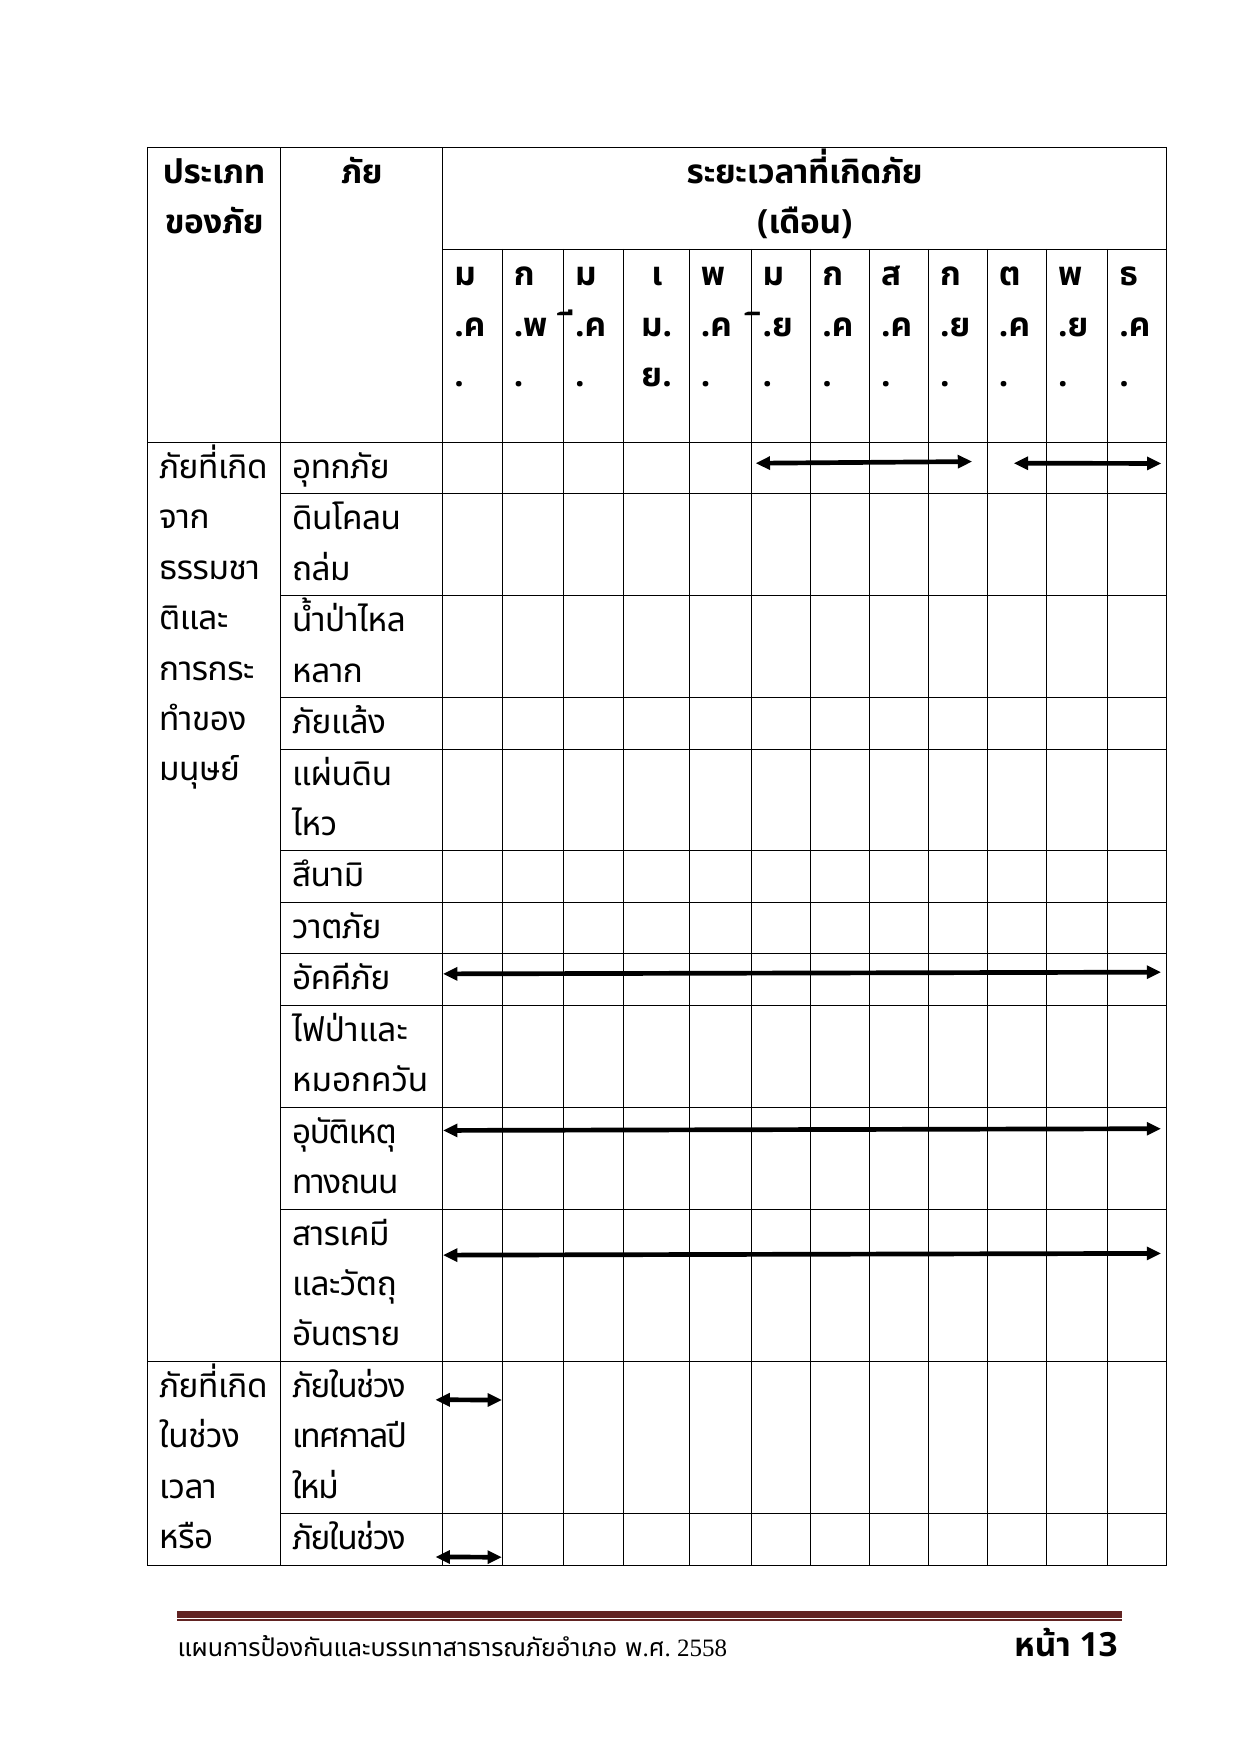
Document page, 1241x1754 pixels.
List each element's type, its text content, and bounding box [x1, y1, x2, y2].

table_cell ภัยที่เกิดจากธรรมชาติและการกระทำของมนุษย์ [148, 443, 280, 1361]
table_cell [870, 1108, 928, 1127]
table_cell [564, 494, 623, 595]
table_cell สึนามิ [281, 851, 442, 902]
table_cell [929, 851, 987, 902]
table_cell อุทกภัย [281, 443, 442, 493]
table_cell ธ.ค. [1108, 250, 1166, 442]
table_cell ต.ค. [988, 250, 1046, 442]
table_cell [752, 750, 810, 850]
table_cell ก.ค. [811, 250, 869, 442]
table_cell [988, 975, 1046, 1005]
table_cell [1108, 954, 1166, 1005]
table_cell [564, 1006, 623, 1107]
table_cell [690, 1006, 751, 1107]
table_cell [690, 1362, 751, 1513]
table_cell [988, 1210, 1046, 1251]
table_cell [929, 750, 987, 850]
table_cell [690, 954, 751, 970]
table_cell [870, 1362, 928, 1513]
table_cell [564, 698, 623, 748]
table_cell [490, 1558, 502, 1564]
table_cell [443, 851, 502, 902]
table_cell [929, 494, 987, 595]
table_cell [811, 1362, 869, 1513]
table_cell [564, 1210, 623, 1252]
table_cell [503, 1006, 563, 1107]
table_cell [1047, 750, 1107, 850]
table_cell [811, 954, 869, 970]
table_cell [624, 954, 689, 971]
table_cell [690, 698, 751, 748]
table_cell [564, 976, 623, 1005]
table_cell อุบัติเหตุทางถนน [281, 1108, 442, 1208]
table_cell [690, 596, 751, 697]
table_cell [1108, 698, 1166, 748]
table_cell [752, 1006, 810, 1107]
table_cell [503, 851, 563, 902]
table_cell [690, 1257, 751, 1361]
table_cell ภัยที่เกิดในช่วงเวลาหรือเทศกาล [148, 1362, 280, 1564]
table_cell [503, 596, 563, 697]
table_cell [1108, 1362, 1166, 1513]
table_cell [1108, 750, 1166, 850]
table_cell สารเคมีและวัตถุอันตราย [281, 1210, 442, 1361]
table_cell [690, 1210, 751, 1252]
table_cell พ.ค. [690, 250, 751, 442]
table_cell [443, 1210, 502, 1254]
table_cell [1108, 1514, 1166, 1564]
table_cell [443, 1514, 502, 1556]
table_cell [929, 596, 987, 697]
table_cell [811, 750, 869, 850]
table_cell [624, 750, 689, 850]
table_cell [988, 954, 1046, 970]
table_cell [503, 1133, 563, 1208]
table_cell [564, 851, 623, 902]
table_cell พ.ย. [1047, 250, 1107, 442]
table_cell [1047, 466, 1107, 493]
table_cell [624, 976, 689, 1005]
table_cell [929, 1210, 987, 1251]
table_cell [503, 976, 563, 1005]
table_cell [870, 1006, 928, 1107]
table_cell [443, 903, 502, 953]
table_cell [811, 851, 869, 902]
table_cell [503, 954, 563, 971]
table_cell [870, 1132, 928, 1208]
table_cell [929, 1257, 987, 1361]
table_cell [690, 1514, 751, 1564]
table_cell [503, 1258, 563, 1361]
table_cell [870, 903, 928, 953]
table_cell [870, 443, 928, 459]
table_cell [988, 1108, 1046, 1126]
table_cell [624, 1514, 689, 1564]
table_cell [811, 1210, 869, 1251]
table_header ประเภท ของภัย [148, 148, 280, 442]
table_cell [929, 1514, 987, 1564]
table_cell [564, 1362, 623, 1513]
table_cell [503, 1210, 563, 1252]
table_cell [1108, 1006, 1166, 1107]
table_cell [929, 1108, 987, 1126]
table_cell [870, 851, 928, 902]
table_cell [929, 1006, 987, 1107]
table_cell [690, 1133, 751, 1208]
table_cell [811, 1108, 869, 1127]
table_cell เม.ย. [624, 250, 689, 442]
table_cell ส.ค. [870, 250, 928, 442]
table_cell [503, 1514, 563, 1564]
table_cell [752, 954, 810, 970]
table_cell [752, 1108, 810, 1127]
table_cell [624, 851, 689, 902]
table_cell [988, 1362, 1046, 1513]
table_cell ภัยในช่วงเทศกาลตรุษจีน [281, 1514, 442, 1564]
table_cell [988, 1257, 1046, 1361]
table_cell [564, 750, 623, 850]
table_cell ภัยแล้ง [281, 698, 442, 748]
table_cell [564, 1108, 623, 1127]
table_cell [811, 1006, 869, 1107]
table_cell [752, 443, 810, 493]
table_cell [811, 698, 869, 748]
table_cell [870, 976, 928, 1005]
table_cell [752, 1257, 810, 1361]
table_cell [1047, 903, 1107, 953]
table_cell [564, 903, 623, 953]
table_cell [1047, 494, 1107, 595]
table_cell [443, 954, 502, 973]
table_cell ก.ย. [929, 250, 987, 442]
table_cell [503, 750, 563, 850]
table_cell [929, 1132, 987, 1208]
table_cell [870, 1210, 928, 1251]
table_cell [503, 1108, 563, 1127]
table_cell [752, 903, 810, 953]
table_cell [811, 596, 869, 697]
table_cell [1108, 903, 1166, 953]
table_cell [564, 596, 623, 697]
table_cell [624, 596, 689, 697]
table_cell [929, 954, 987, 970]
table_cell [988, 443, 1046, 493]
table_cell [929, 698, 987, 748]
table_cell [1047, 596, 1107, 697]
table_cell [752, 1514, 810, 1564]
table_cell [752, 1210, 810, 1252]
table_cell [624, 698, 689, 748]
table_cell [690, 1108, 751, 1127]
table_cell [624, 494, 689, 595]
table_cell อัคคีภัย [281, 954, 442, 1005]
table_cell ม.ค. [443, 250, 502, 442]
table_cell [1108, 494, 1166, 595]
table_cell [988, 1006, 1046, 1107]
table_cell [988, 698, 1046, 748]
table_cell [988, 903, 1046, 953]
table_cell [624, 1006, 689, 1107]
table_cell [988, 1514, 1046, 1564]
table_cell ก.พ. [503, 250, 563, 442]
table_cell [1047, 1514, 1107, 1564]
table_cell [811, 494, 869, 595]
table_cell [811, 443, 869, 460]
table_cell [1108, 443, 1166, 493]
table_cell [752, 494, 810, 595]
table_cell [870, 1257, 928, 1361]
table_cell ไฟป่าและหมอกควัน [281, 1006, 442, 1107]
table_cell ดินโคลนถล่ม [281, 494, 442, 595]
table_cell [624, 443, 689, 493]
table_cell [811, 465, 869, 493]
table_cell [870, 750, 928, 850]
table_cell [690, 851, 751, 902]
table_cell [690, 976, 751, 1005]
table_cell [870, 698, 928, 748]
table_cell [1047, 1256, 1107, 1361]
table_cell [988, 494, 1046, 595]
table_cell [443, 1006, 502, 1107]
table_cell [564, 954, 623, 971]
table_cell มิ.ย. [752, 250, 810, 442]
table_cell [1047, 1362, 1107, 1513]
table_cell [988, 1132, 1046, 1208]
table_cell [443, 494, 502, 595]
table_cell [503, 494, 563, 595]
table_cell [1108, 596, 1166, 697]
table_cell [1047, 1210, 1107, 1251]
table_cell วาตภัย [281, 903, 442, 953]
table_cell [1047, 443, 1107, 461]
table_cell [443, 1108, 502, 1130]
table_cell [450, 1560, 487, 1564]
table_cell [870, 596, 928, 697]
table_cell [752, 1362, 810, 1513]
table_cell [1047, 975, 1107, 1005]
table_cell [811, 1132, 869, 1208]
table_cell [1047, 954, 1107, 970]
table_cell [443, 975, 502, 1005]
table_header ระยะเวลาที่เกิดภัย (เดือน) [443, 148, 1166, 249]
table_cell [929, 1362, 987, 1513]
table_cell [1108, 1108, 1166, 1208]
table_cell [564, 443, 623, 493]
table_cell [988, 750, 1046, 850]
table_cell [624, 1362, 689, 1513]
table_cell [752, 976, 810, 1005]
table_cell [503, 443, 563, 493]
table_cell [1108, 1210, 1166, 1361]
table_cell [624, 1257, 689, 1361]
table_cell [1108, 851, 1166, 902]
table_cell [503, 698, 563, 748]
table_cell [929, 975, 987, 1005]
table_cell [929, 443, 987, 493]
table_cell [870, 465, 928, 493]
table_cell [443, 750, 502, 850]
table_cell [624, 903, 689, 953]
table_cell [752, 851, 810, 902]
table_cell [503, 1362, 563, 1513]
table_cell [988, 596, 1046, 697]
table_cell [752, 1132, 810, 1208]
table_cell [870, 954, 928, 970]
table_cell [1047, 1132, 1107, 1208]
table_cell แผ่นดินไหว [281, 750, 442, 850]
table_cell [811, 1514, 869, 1564]
table_cell ภัยในช่วงเทศกาลปีใหม่ [281, 1362, 442, 1513]
table_cell [443, 1256, 502, 1361]
table_cell [811, 1257, 869, 1361]
table_cell [752, 698, 810, 748]
table_cell [443, 1362, 502, 1399]
table_cell [1047, 698, 1107, 748]
table_cell [624, 1210, 689, 1252]
table_cell [503, 903, 563, 953]
table_cell [443, 1131, 502, 1208]
table_cell [1047, 1006, 1107, 1107]
table_cell [564, 1514, 623, 1564]
table_cell [752, 596, 810, 697]
table_cell มี.ค. [564, 250, 623, 442]
table_cell [690, 494, 751, 595]
table_cell [443, 443, 502, 493]
table_cell [1047, 1108, 1107, 1126]
table_cell [870, 1514, 928, 1564]
table_cell [929, 903, 987, 953]
table_cell [870, 494, 928, 595]
table_cell [1047, 851, 1107, 902]
table_cell [690, 750, 751, 850]
table_cell [564, 1258, 623, 1361]
table_cell [624, 1133, 689, 1208]
table_cell [624, 1108, 689, 1127]
table_cell [988, 851, 1046, 902]
table_cell [564, 1133, 623, 1208]
table_cell [443, 1401, 502, 1513]
table_cell [690, 443, 751, 493]
table_cell [443, 698, 502, 748]
table_header ภัย [281, 148, 442, 442]
table_cell น้ำป่าไหลหลาก [281, 596, 442, 697]
table_cell [690, 903, 751, 953]
table_cell [811, 976, 869, 1005]
table_cell [443, 596, 502, 697]
table_cell [811, 903, 869, 953]
